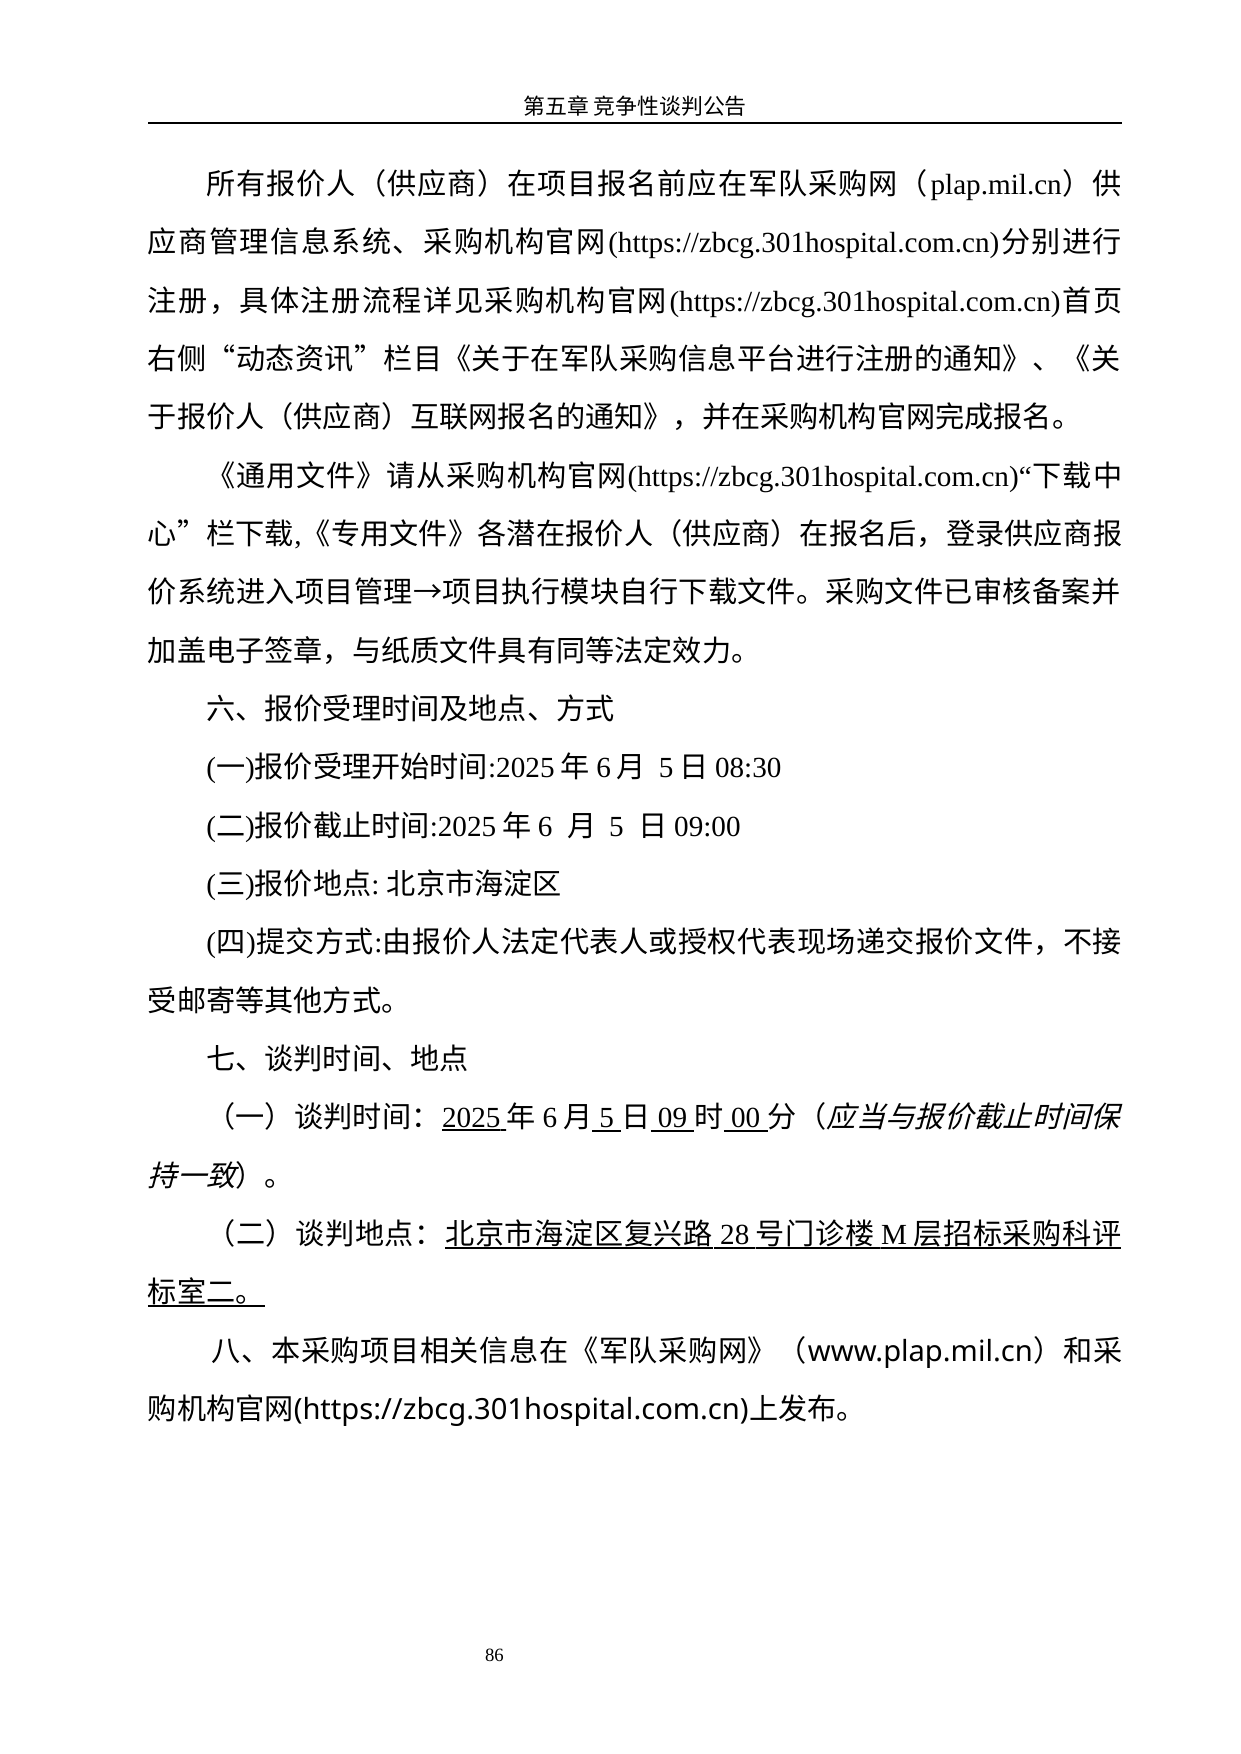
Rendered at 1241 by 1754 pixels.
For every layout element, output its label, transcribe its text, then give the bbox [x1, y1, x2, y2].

text (二)报价截止时间:2025年 6 月 5 日 09:00 [148, 789, 1122, 848]
text 六、报价受理时间及地点、方式 [148, 673, 1122, 731]
text 八、本采购项目相关信息在《军队采购网》（www.plap.mil.cn）和采购机构官网(https://zbcg.301hospital.com.cn)上发布。 [148, 1314, 1122, 1431]
text 所有报价人（供应商）在项目报名前应在军队采购网（plap.mil.cn）供应商管理信息系统、采购机构官网(https://zbcg.301hospital.com.cn)分别进行注册，具体注册流程详见采购机构官网(https://zbcg.301hospital.com.cn)首页右侧“动态资讯”栏目《关于在军队采购信息平台进行注册的通知》、《关于报价人（供应商）互联网报名的通知》，并在采购机构官网完成报名。 [148, 148, 1122, 439]
list 七、谈判时间、地点 [148, 1023, 1122, 1081]
text （一）谈判时间：2025年 6月 5 日 09 时 00 分（应当与报价截止时间保持一致）。 [148, 1081, 1122, 1198]
text (一)报价受理开始时间:2025年 6月 5日 08:30 [148, 731, 1122, 789]
text (四)提交方式:由报价人法定代表人或授权代表现场递交报价文件，不接受邮寄等其他方式。 [148, 906, 1122, 1023]
text 《通用文件》请从采购机构官网(https://zbcg.301hospital.com.cn)“下载中心”栏下载,《专用文件》各潜在报价人（供应商）在报名后，登录供应商报价系统进入项目管理→项目执行模块自行下载文件。采购文件已审核备案并加盖电子签章，与纸质文件具有同等法定效力。 [148, 439, 1122, 673]
text （二）谈判地点：北京市海淀区复兴路28号门诊楼M层招标采购科评标室二。 [148, 1198, 1122, 1314]
text (三)报价地点: 北京市海淀区 [148, 848, 1122, 906]
